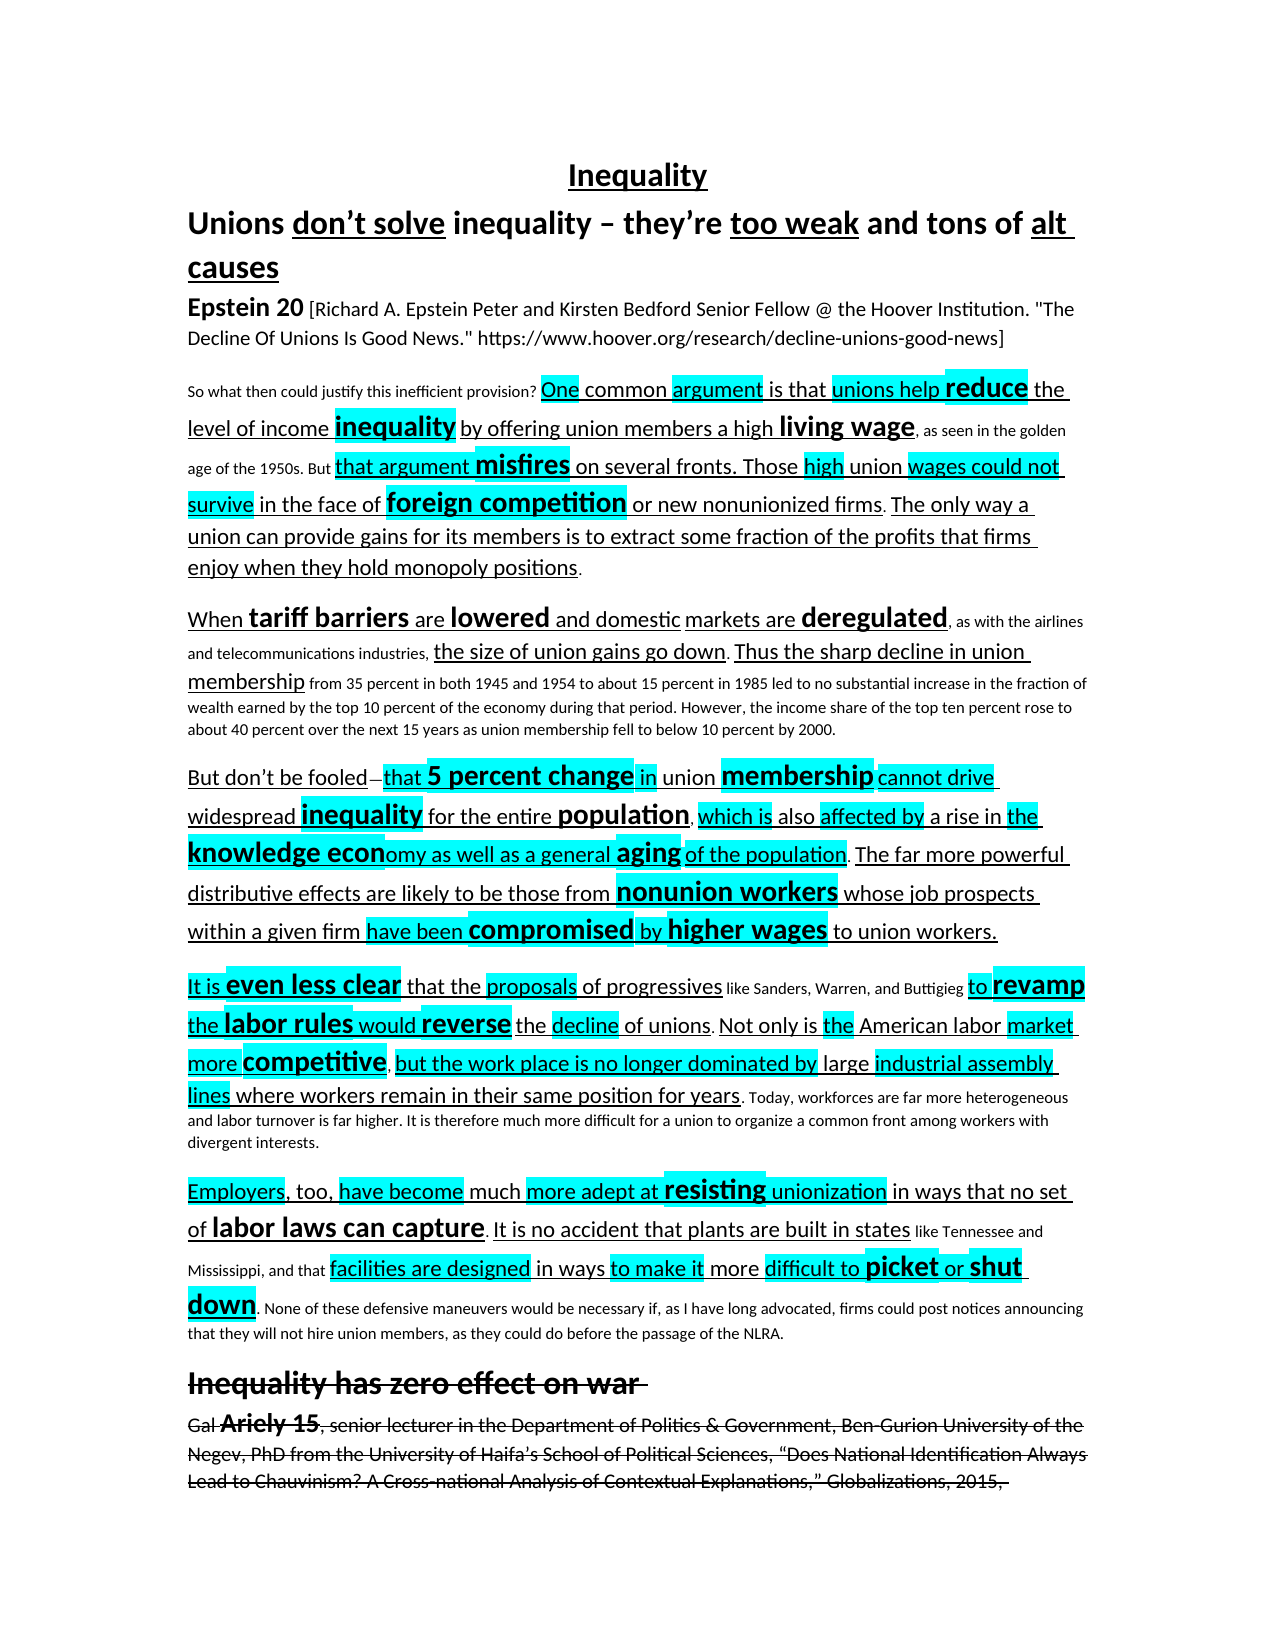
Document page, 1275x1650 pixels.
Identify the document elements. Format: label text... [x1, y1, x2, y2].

text Employers, too, have become much more adept at resisting unionization in ways that no set of labor laws can capture. It is no accident that plants are built in states like Tennessee and Mississippi, and that facilities are designed in ways to make it more difficult to picket or shut down. None of these defensive maneuvers would be necessary if, as I have long advocated, firms could post notices announcing that they will not hire union members, as they could do before the passage of the NLRA. [187, 1171, 1087, 1344]
subtitle Inequality has zero effect on war [187, 1362, 1087, 1403]
subtitle Unions don’t solve inequality – they’re too weak and tons of alt causes [187, 202, 1087, 287]
text It is even less clear that the proposals of progressives like Sanders, Warren, and Buttigieg to revamp the labor rules would reverse the decline of unions. Not only is the American labor market more competitive, but the work place is no longer dominated by large industrial assembly lines where workers remain in their same position for years. Today, workforces are far more heterogeneous and labor turnover is far higher. It is therefore much more difficult for a union to organize a common front among workers with divergent interests. [187, 966, 1087, 1153]
text So what then could justify this inefficient provision? One common argument is that unions help reduce the level of income inequality by offering union members a high living wage, as seen in the golden age of the 1950s. But that argument misfires on several fronts. Those high union wages could not survive in the face of foreign competition or new nonunionized firms. The only way a union can provide gains for its members is to extract some fraction of the profits that firms enjoy when they hold monopoly positions. [187, 369, 1087, 581]
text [187, 1456, 1087, 1494]
subtitle Inequality [187, 154, 1087, 195]
text But don’t be fooled—that 5 percent change in union membership cannot drive widespread inequality for the entire population, which is also affected by a rise in the knowledge economy as well as a general aging of the population. The far more powerful distributive effects are likely to be those from nonunion workers whose job prospects within a given firm have been compromised by higher wages to union workers. [187, 757, 1087, 947]
text When tariff barriers are lowered and domestic markets are deregulated, as with the airlines and telecommunications industries, the size of union gains go down. Thus the sharp decline in union membership from 35 percent in both 1945 and 1954 to about 15 percent in 1985 led to no substantial increase in the fraction of wealth earned by the top 10 percent of the economy during that period. However, the income share of the top ten percent rose to about 40 percent over the next 15 years as union membership fell to below 10 percent by 2000. [187, 599, 1087, 739]
text Epstein 20 [Richard A. Epstein Peter and Kirsten Bedford Senior Fellow @ the Hoover Institution. "The Decline Of Unions Is Good News." https://www.hoover.org/research/decline-unions-good-news] [187, 290, 1087, 351]
